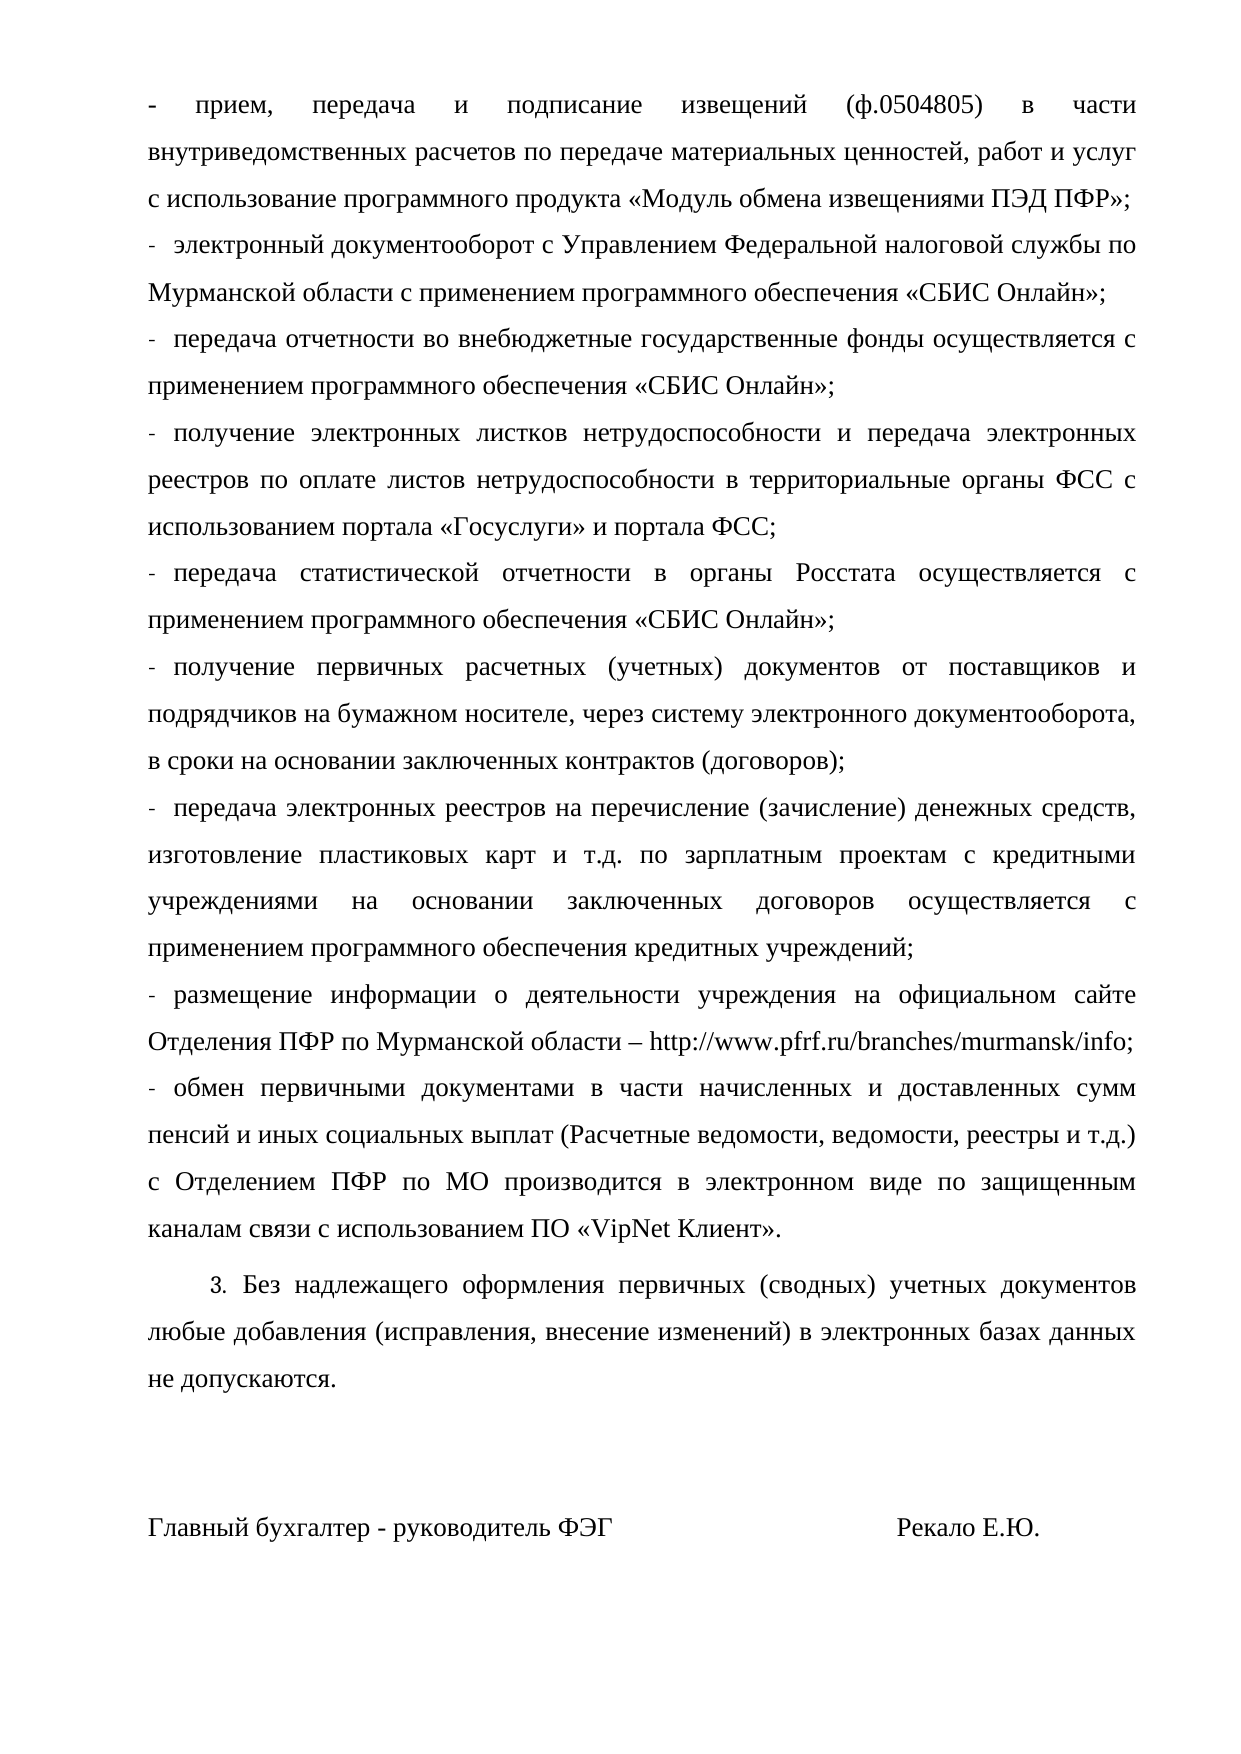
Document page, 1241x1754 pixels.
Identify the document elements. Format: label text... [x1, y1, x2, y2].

list получение электронных листков нетрудоспособности и передача электронных реестров по оплате листов нетрудоспособности в территориальные органы ФСС с использованием портала «Госуслуги» и портала ФСС; [148, 416, 1138, 541]
list передача отчетности во внебюджетные государственные фонды осуществляется с применением программного обеспечения «СБИС Онлайн»; [148, 322, 1138, 401]
list размещение информации о деятельности учреждения на официальном сайте Отделения ПФР по Мурманской области – http://www.pfrf.ru/branches/murmansk/info; [148, 978, 1138, 1056]
list передача статистической отчетности в органы Росстата осуществляется с применением программного обеспечения «СБИС Онлайн»; [148, 557, 1138, 635]
list обмен первичными документами в части начисленных и доставленных сумм пенсий и иных социальных выплат (Расчетные ведомости, ведомости, реестры и т.д.) с Отделением ПФР по МО производится в электронном виде по защищенным каналам связи с использованием ПО «VipNet Клиент». [148, 1072, 1138, 1243]
list получение первичных расчетных (учетных) документов от поставщиков и подрядчиков на бумажном носителе, через систему электронного документооборота, в сроки на основании заключенных контрактов (договоров); [148, 650, 1138, 775]
list передача электронных реестров на перечисление (зачисление) денежных средств, изготовление пластиковых карт и т.д. по зарплатным проектам с кредитными учреждениями на основании заключенных договоров осуществляется с применением программного обеспечения кредитных учреждений; [148, 791, 1138, 962]
list Без надлежащего оформления первичных (сводных) учетных документов любые добавления (исправления, внесение изменений) в электронных базах данных не допускаются. [148, 1268, 1138, 1393]
list электронный документооборот с Управлением Федеральной налоговой службы по Мурманской области с применением программного обеспечения «СБИС Онлайн»; [148, 229, 1138, 307]
text - прием, передача и подписание извещений (ф.0504805) в части внутриведомственных расчетов по передаче материальных ценностей, работ и услуг с использование программного продукта «Модуль обмена извещениями ПЭД ПФР»; [148, 89, 1138, 213]
text Главный бухгалтер - руководитель ФЭГ Рекало Е.Ю. [148, 1511, 1138, 1542]
